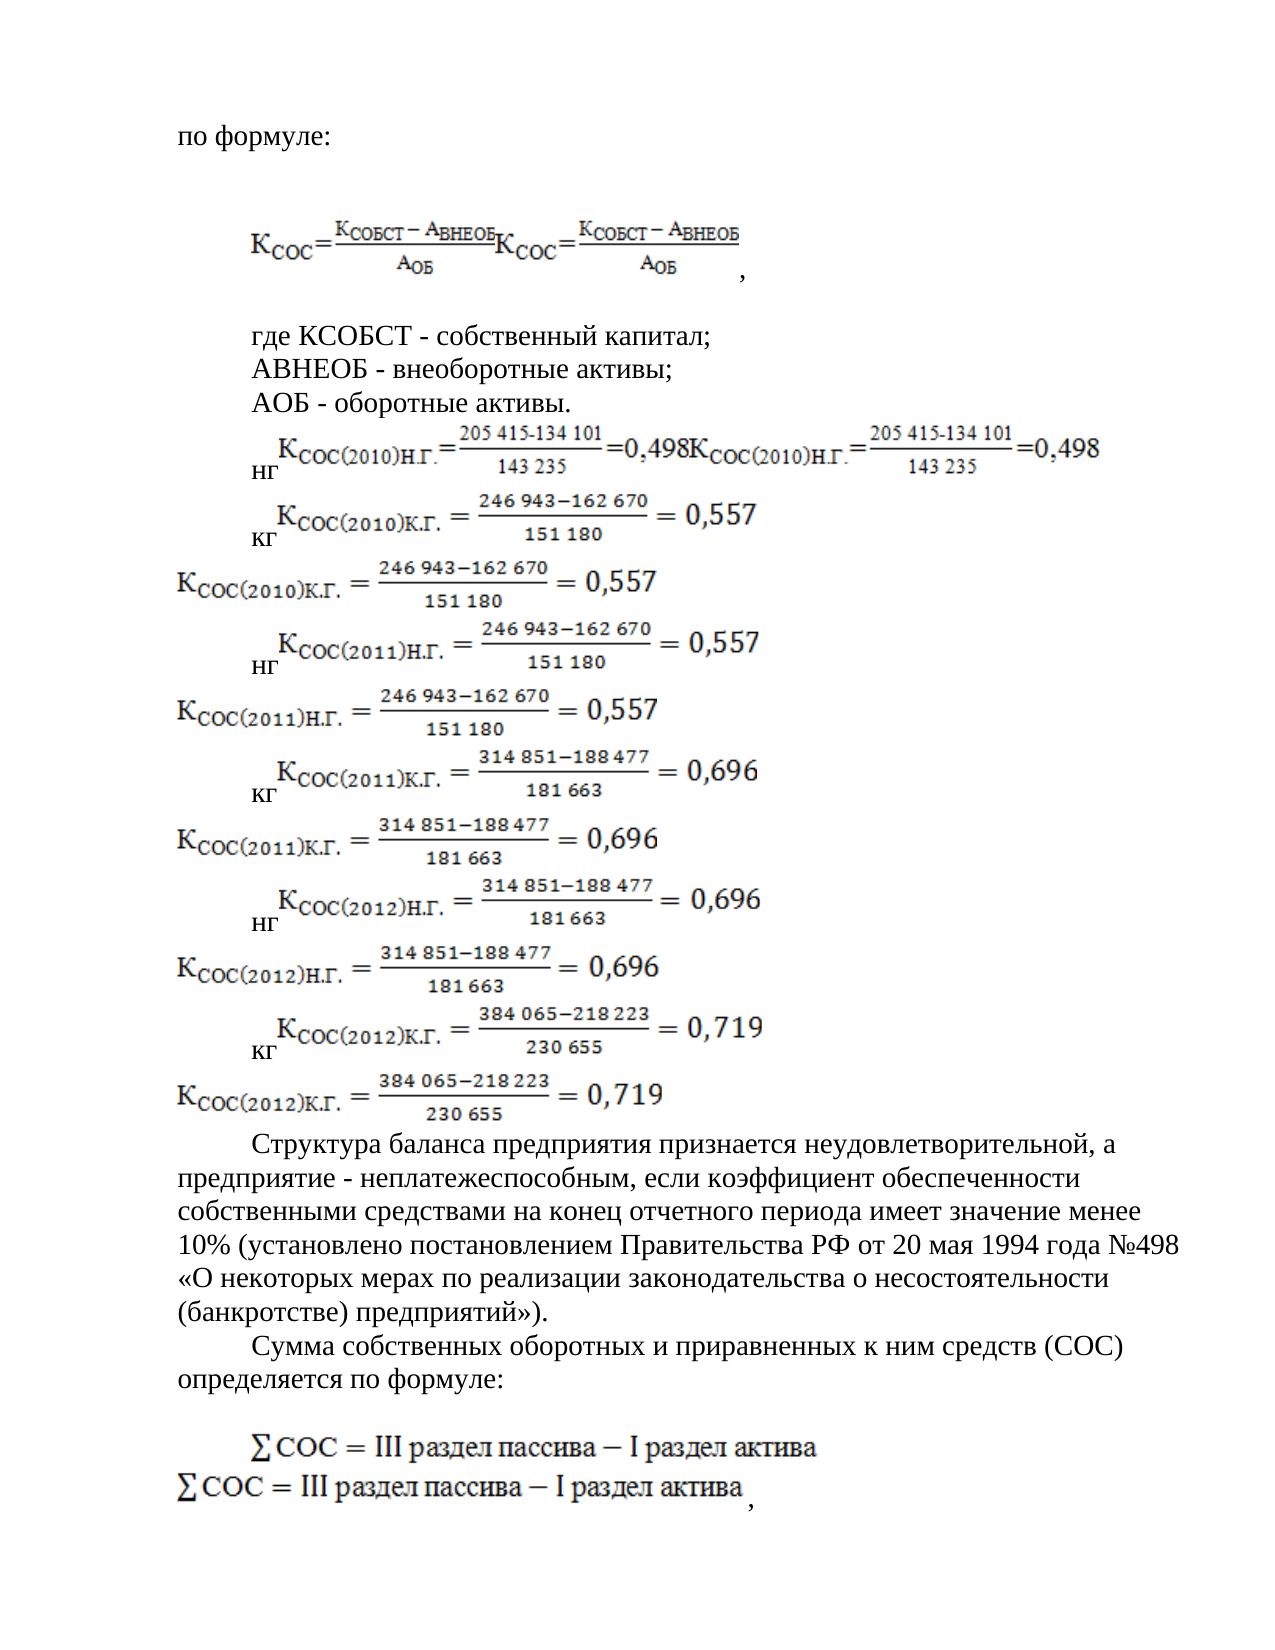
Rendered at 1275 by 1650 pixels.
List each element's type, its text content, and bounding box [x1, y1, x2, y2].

text нг [177, 870, 1186, 998]
picture [278, 418, 1100, 480]
text нг [177, 614, 1186, 742]
text АОБ - оборотные активы. [177, 385, 1186, 418]
picture [177, 681, 757, 803]
picture [277, 485, 757, 547]
picture [177, 1065, 662, 1127]
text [177, 118, 1186, 152]
text кг [177, 486, 1186, 614]
text кг [177, 742, 1186, 870]
picture [251, 218, 739, 279]
text АВНЕОБ - внеоборотные активы; [177, 351, 1186, 385]
text Структура баланса предприятия признается неудовлетворительной, а предприятие - неплатежеспособным, если коэффициент обеспеченности собственными средствами на конец отчетного периода имеет значение менее 10% (установлено постановлением Правительства РФ от 20 мая 1994 года №498 «О некоторых мерах по реализации законодательства о несостоятельности (банкротстве) предприятий»). [177, 1126, 1186, 1328]
picture [177, 809, 761, 931]
text Сумма собственных оборотных и приравненных к ним средств (СОС) определяется по формуле: [177, 1328, 1186, 1395]
picture [177, 552, 759, 675]
picture [177, 937, 762, 1060]
text кг [177, 998, 1186, 1126]
text где КСОБСТ - собственный капитал; [177, 318, 1186, 351]
picture [177, 1428, 822, 1508]
